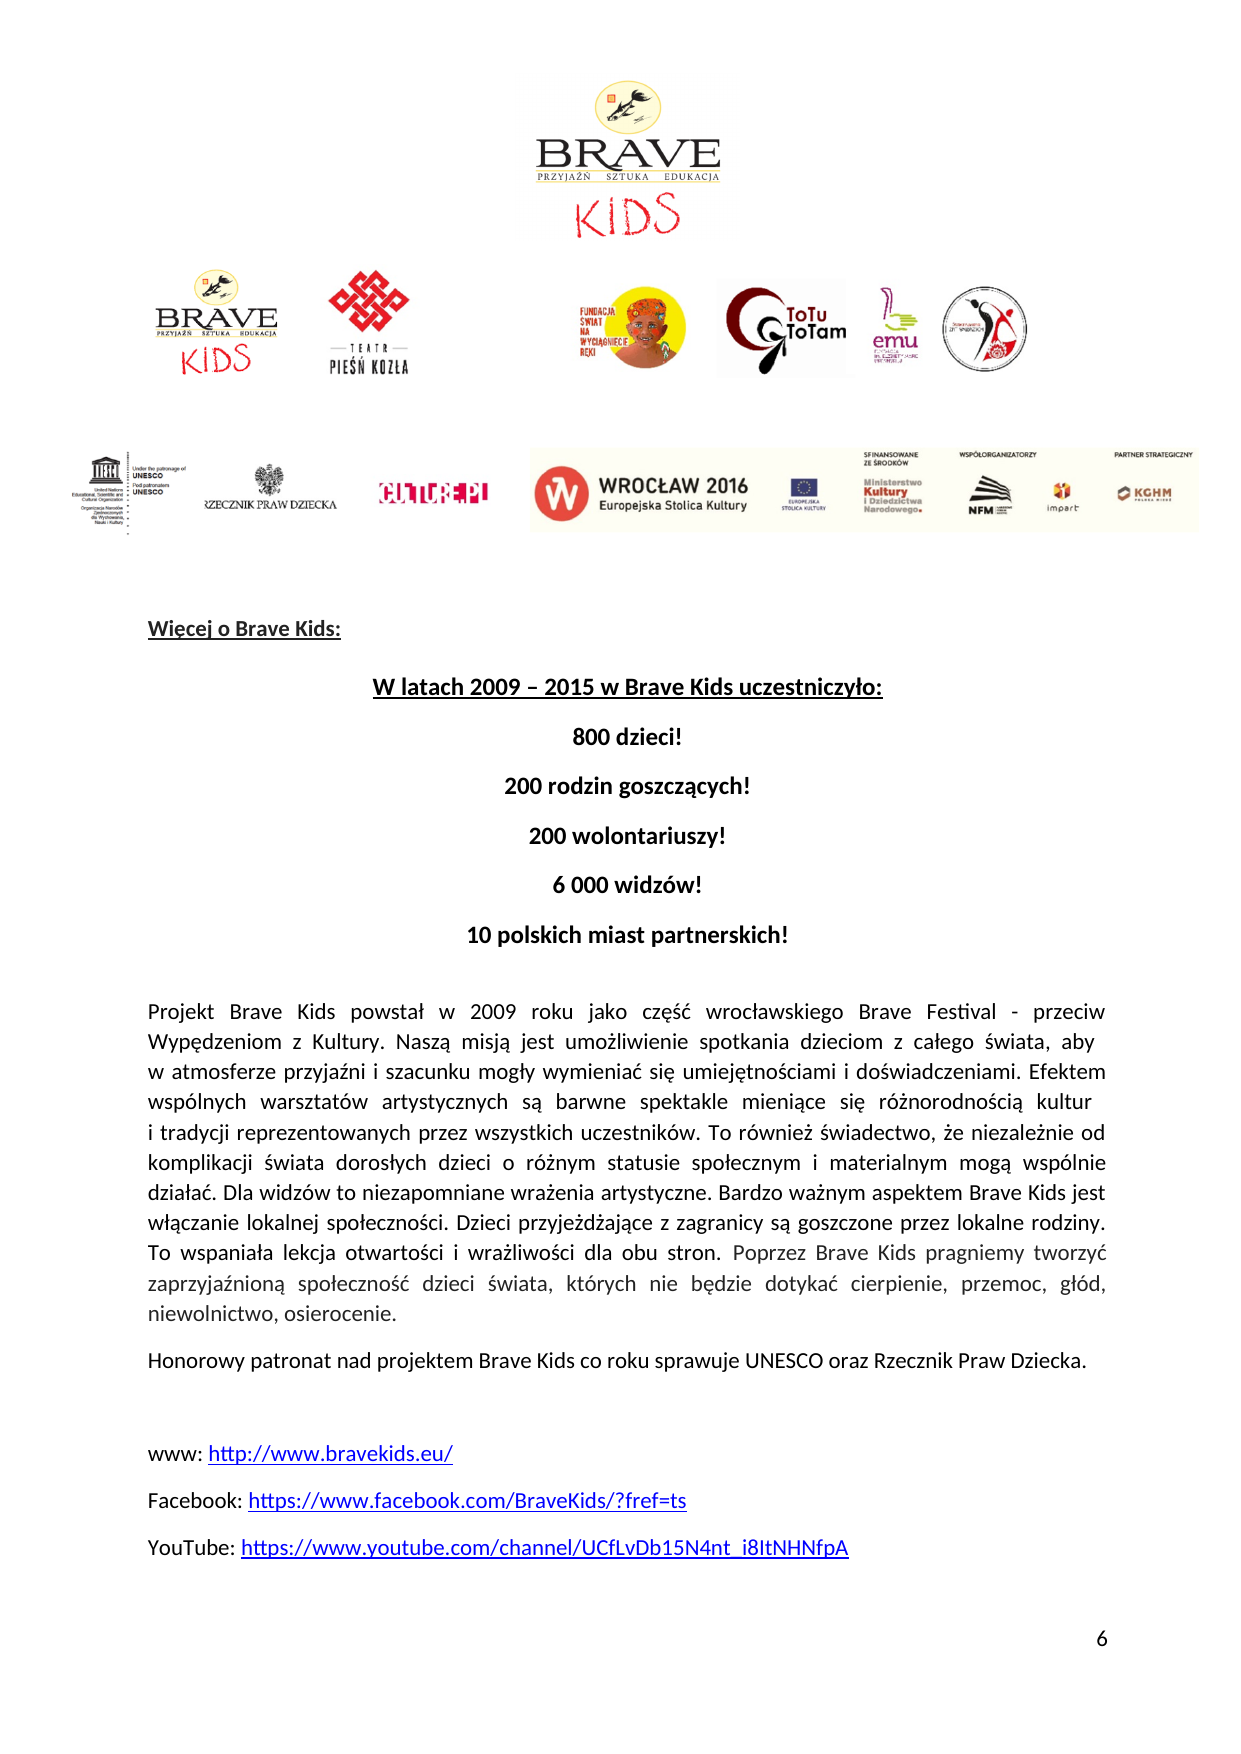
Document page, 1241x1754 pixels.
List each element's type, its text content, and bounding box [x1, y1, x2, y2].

text YouTube: https://www.youtube.com/channel/UCfLvDb15N4nt_i8ItNHNfpA [148, 1533, 1107, 1561]
text 10 polskich miast partnerskich! [148, 919, 1107, 950]
text Projekt Brave Kids powstał w 2009 roku jako część wrocławskiego Brave Festival - przeciw Wypędzeniom z Kultury. Naszą misją jest umożliwienie spotkania dzieciom z całego świata, aby w atmosferze przyjaźni i szacunku mogły wymieniać się umiejętnościami i doświadczeniami. Efektem wspólnych warsztatów artystycznych są barwne spektakle mieniące się różnorodnością kultur i tradycji reprezentowanych przez wszystkich uczestników. To również świadectwo, że niezależnie od komplikacji świata dorosłych dzieci o różnym statusie społecznym i materialnym mogą wspólnie działać. Dla widzów to niezapomniane wrażenia artystyczne. Bardzo ważnym aspektem Brave Kids jest włączanie lokalnej społeczności. Dzieci przyjeżdżające z zagranicy są goszczone przez lokalne rodziny. To wspaniała lekcja otwartości i wrażliwości dla obu stron. Poprzez Brave Kids pragniemy tworzyć zaprzyjaźnioną społeczność dzieci świata, których nie będzie dotykać cierpienie, przemoc, głód, niewolnictwo, osierocenie. [148, 997, 1107, 1327]
text 200 wolontariuszy! [148, 820, 1107, 851]
text Honorowy patronat nad projektem Brave Kids co roku sprawuje UNESCO oraz Rzecznik Praw Dziecka. [148, 1346, 1107, 1374]
text Facebook: https://www.facebook.com/BraveKids/?fref=ts [148, 1486, 1107, 1514]
picture [41, 73, 1217, 555]
text 200 rodzin goszczących! [148, 770, 1107, 801]
text 6 000 widzów! [148, 869, 1107, 900]
text 800 dzieci! [148, 721, 1107, 751]
text W latach 2009 – 2015 w Brave Kids uczestniczyło: [148, 671, 1107, 702]
text www: http://www.bravekids.eu/ [148, 1439, 1107, 1467]
text Więcej o Brave Kids: [148, 614, 1107, 642]
